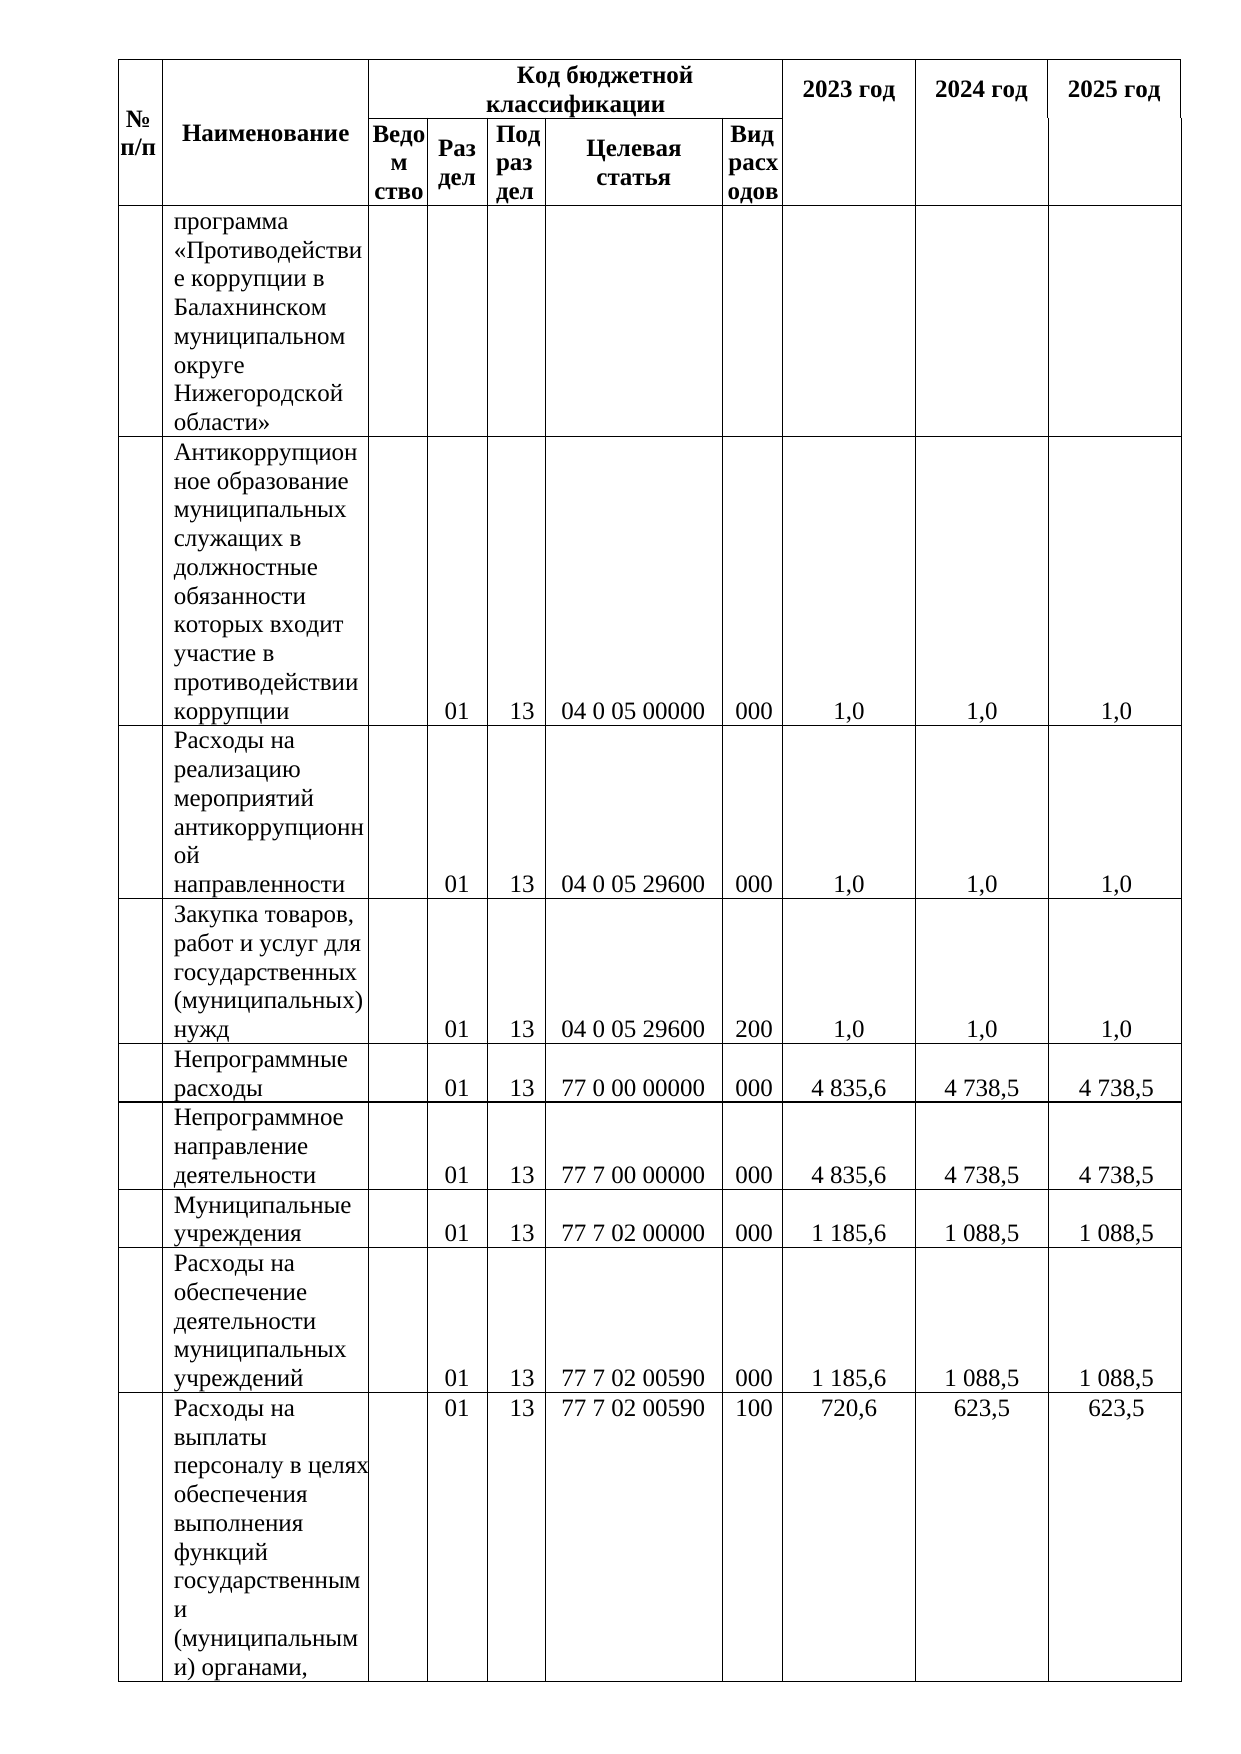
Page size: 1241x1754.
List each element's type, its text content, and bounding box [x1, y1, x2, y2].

table_cell [1049, 118, 1181, 205]
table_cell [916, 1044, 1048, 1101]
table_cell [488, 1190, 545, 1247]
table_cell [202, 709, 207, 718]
table_header Код бюджетной классификации [369, 60, 782, 118]
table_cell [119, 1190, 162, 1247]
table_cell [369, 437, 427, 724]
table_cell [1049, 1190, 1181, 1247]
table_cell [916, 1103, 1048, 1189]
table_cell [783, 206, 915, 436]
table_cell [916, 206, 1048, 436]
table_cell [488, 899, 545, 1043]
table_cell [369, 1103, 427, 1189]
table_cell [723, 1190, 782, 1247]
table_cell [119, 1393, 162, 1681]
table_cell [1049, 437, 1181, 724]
table_cell Ведом ство [369, 119, 427, 205]
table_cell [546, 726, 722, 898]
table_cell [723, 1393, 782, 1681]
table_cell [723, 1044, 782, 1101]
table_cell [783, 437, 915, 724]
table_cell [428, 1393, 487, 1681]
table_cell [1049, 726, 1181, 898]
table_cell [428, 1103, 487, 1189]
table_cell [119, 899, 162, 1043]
table_header № п/п [119, 60, 162, 205]
table_header Наименование [163, 60, 368, 205]
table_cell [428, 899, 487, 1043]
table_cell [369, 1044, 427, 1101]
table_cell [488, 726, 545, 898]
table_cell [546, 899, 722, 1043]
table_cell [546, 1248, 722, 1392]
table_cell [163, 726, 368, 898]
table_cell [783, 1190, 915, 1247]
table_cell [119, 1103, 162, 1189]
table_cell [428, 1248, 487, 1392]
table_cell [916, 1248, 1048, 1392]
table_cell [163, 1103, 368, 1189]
table_cell Под раз дел [488, 119, 545, 205]
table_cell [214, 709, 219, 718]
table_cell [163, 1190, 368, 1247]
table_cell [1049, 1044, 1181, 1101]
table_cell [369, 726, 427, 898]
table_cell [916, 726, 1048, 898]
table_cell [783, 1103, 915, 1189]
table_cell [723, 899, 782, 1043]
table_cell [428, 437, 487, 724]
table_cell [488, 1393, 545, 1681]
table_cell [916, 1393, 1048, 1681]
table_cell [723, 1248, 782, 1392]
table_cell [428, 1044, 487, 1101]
table_header 2025 год [1048, 60, 1180, 118]
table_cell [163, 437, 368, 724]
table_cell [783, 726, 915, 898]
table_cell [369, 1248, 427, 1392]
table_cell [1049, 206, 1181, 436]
table_cell Вид расходов [723, 119, 782, 205]
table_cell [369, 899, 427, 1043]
table_header 2023 год [783, 60, 915, 118]
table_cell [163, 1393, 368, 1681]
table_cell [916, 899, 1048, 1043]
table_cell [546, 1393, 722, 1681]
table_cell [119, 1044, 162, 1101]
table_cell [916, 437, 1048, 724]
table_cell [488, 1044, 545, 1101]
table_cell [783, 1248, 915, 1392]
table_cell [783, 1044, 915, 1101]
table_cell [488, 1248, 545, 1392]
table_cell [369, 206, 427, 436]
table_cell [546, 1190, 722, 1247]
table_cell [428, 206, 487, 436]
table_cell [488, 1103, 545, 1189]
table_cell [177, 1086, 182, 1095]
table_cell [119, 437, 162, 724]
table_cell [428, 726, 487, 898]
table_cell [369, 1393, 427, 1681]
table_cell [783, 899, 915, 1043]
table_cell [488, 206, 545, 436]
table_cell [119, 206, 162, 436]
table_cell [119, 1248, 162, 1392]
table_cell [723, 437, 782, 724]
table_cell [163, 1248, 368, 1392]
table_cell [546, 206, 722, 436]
table_cell [783, 118, 915, 205]
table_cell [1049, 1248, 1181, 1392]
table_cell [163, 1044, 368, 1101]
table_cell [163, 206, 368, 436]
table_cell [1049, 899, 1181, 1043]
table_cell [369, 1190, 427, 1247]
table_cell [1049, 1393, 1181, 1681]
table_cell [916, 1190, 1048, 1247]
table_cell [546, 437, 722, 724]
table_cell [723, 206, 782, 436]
table_header 2024 год [916, 60, 1047, 118]
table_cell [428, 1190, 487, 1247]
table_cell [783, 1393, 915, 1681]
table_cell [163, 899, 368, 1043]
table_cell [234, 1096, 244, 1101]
table_cell Раз дел [428, 119, 487, 205]
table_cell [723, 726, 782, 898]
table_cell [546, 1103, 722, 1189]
table_cell [916, 118, 1048, 205]
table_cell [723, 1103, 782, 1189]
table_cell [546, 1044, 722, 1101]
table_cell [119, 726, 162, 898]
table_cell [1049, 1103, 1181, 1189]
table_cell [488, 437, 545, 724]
table_cell Целевая статья [546, 119, 722, 205]
